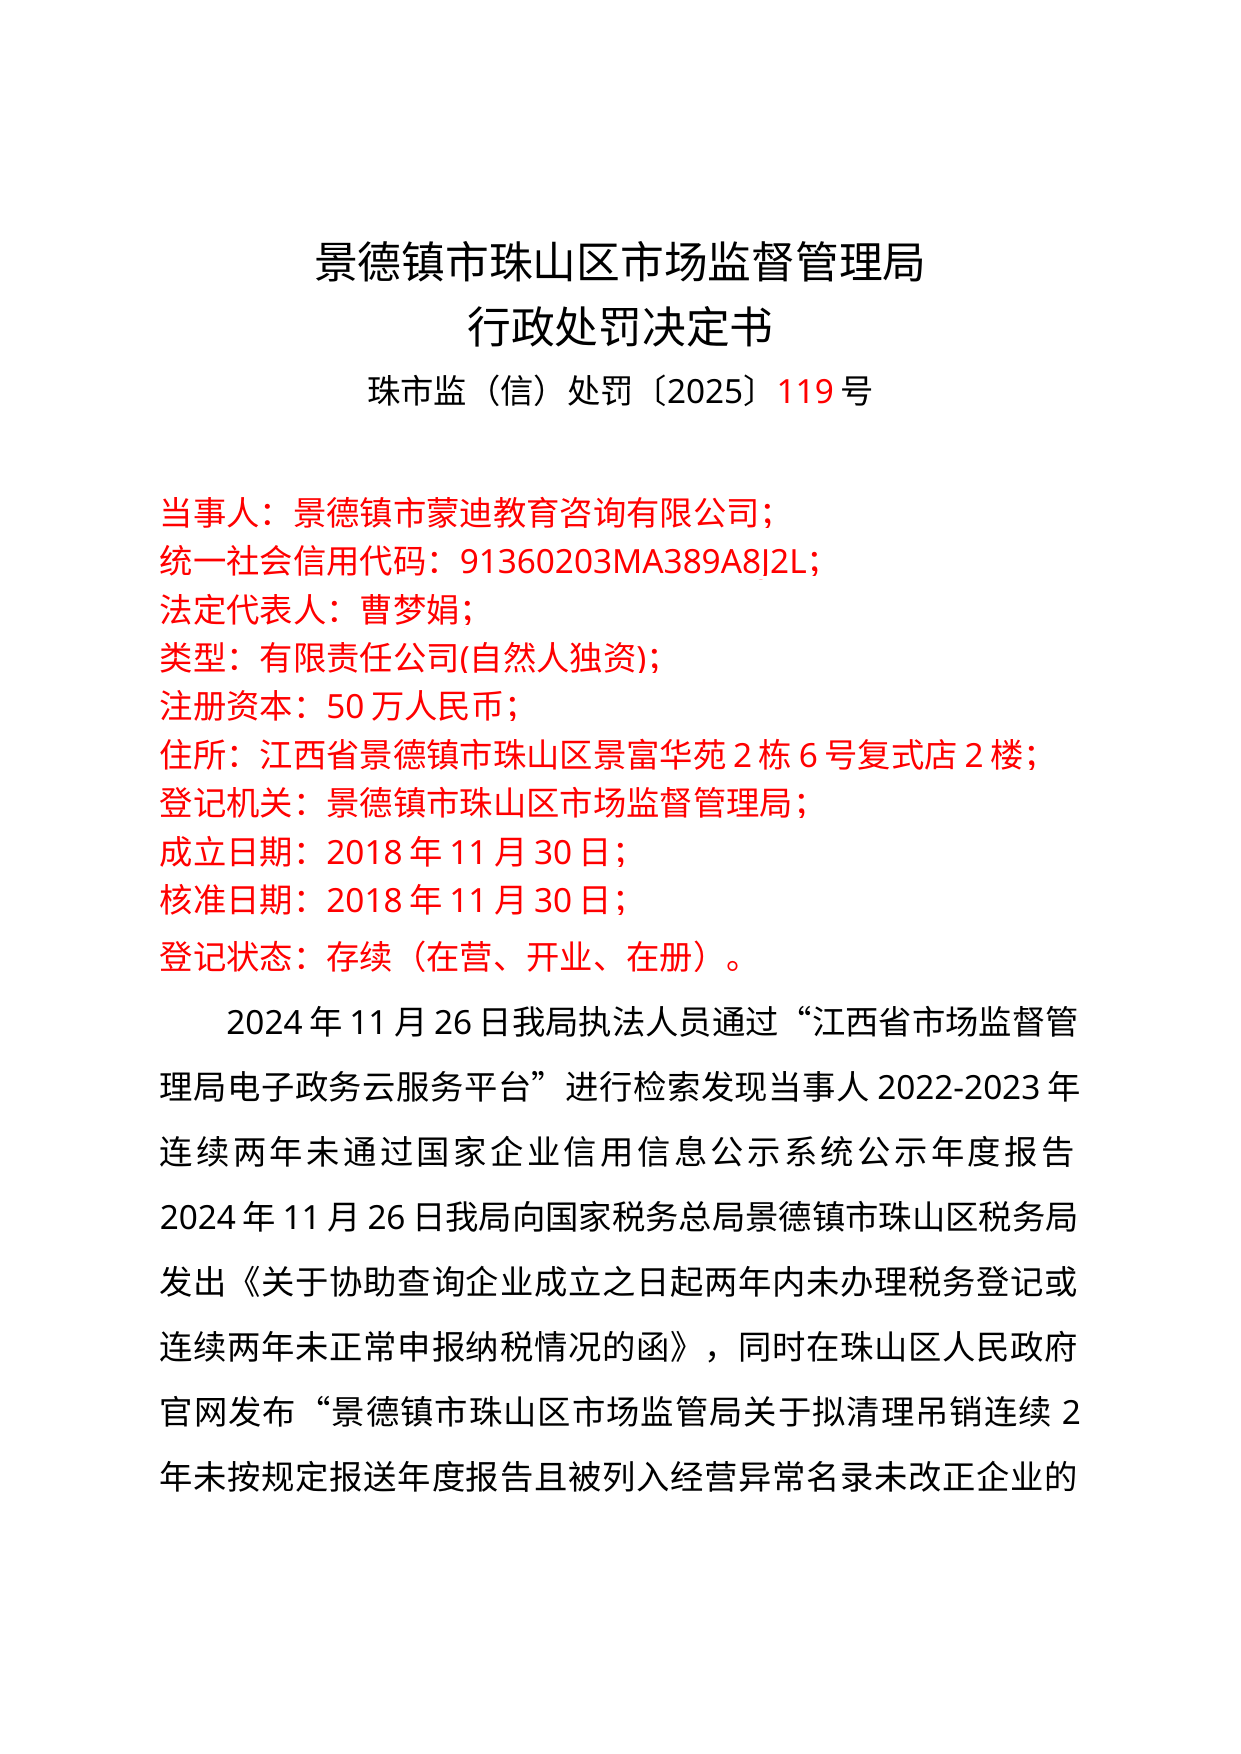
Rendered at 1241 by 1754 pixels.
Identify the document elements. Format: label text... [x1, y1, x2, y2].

text 珠市监（信）处罚〔2025〕119号 [159, 357, 1081, 422]
text 当事人：景德镇市蒙迪教育咨询有限公司； [159, 487, 1081, 535]
text 统一社会信用代码：91360203MA389A8J2L； [159, 535, 1081, 584]
text 注册资本：50万人民币； [159, 680, 1081, 729]
text 核准日期：2018年11月30日； [159, 874, 1081, 922]
text 法定代表人：曹梦娟； [159, 584, 1081, 632]
text 登记机关：景德镇市珠山区市场监督管理局； [159, 777, 1081, 825]
text 住所：江西省景德镇市珠山区景富华苑2栋6号复式店2楼； [159, 729, 1081, 777]
text 成立日期：2018年11月30日； [159, 825, 1081, 874]
subtitle 景德镇市珠山区市场监督管理局 [159, 227, 1081, 292]
text 类型：有限责任公司(自然人独资)； [159, 632, 1081, 680]
subtitle 行政处罚决定书 [159, 292, 1081, 357]
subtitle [159, 987, 1081, 1507]
text 登记状态：存续（在营、开业、在册）。 [159, 922, 1081, 987]
